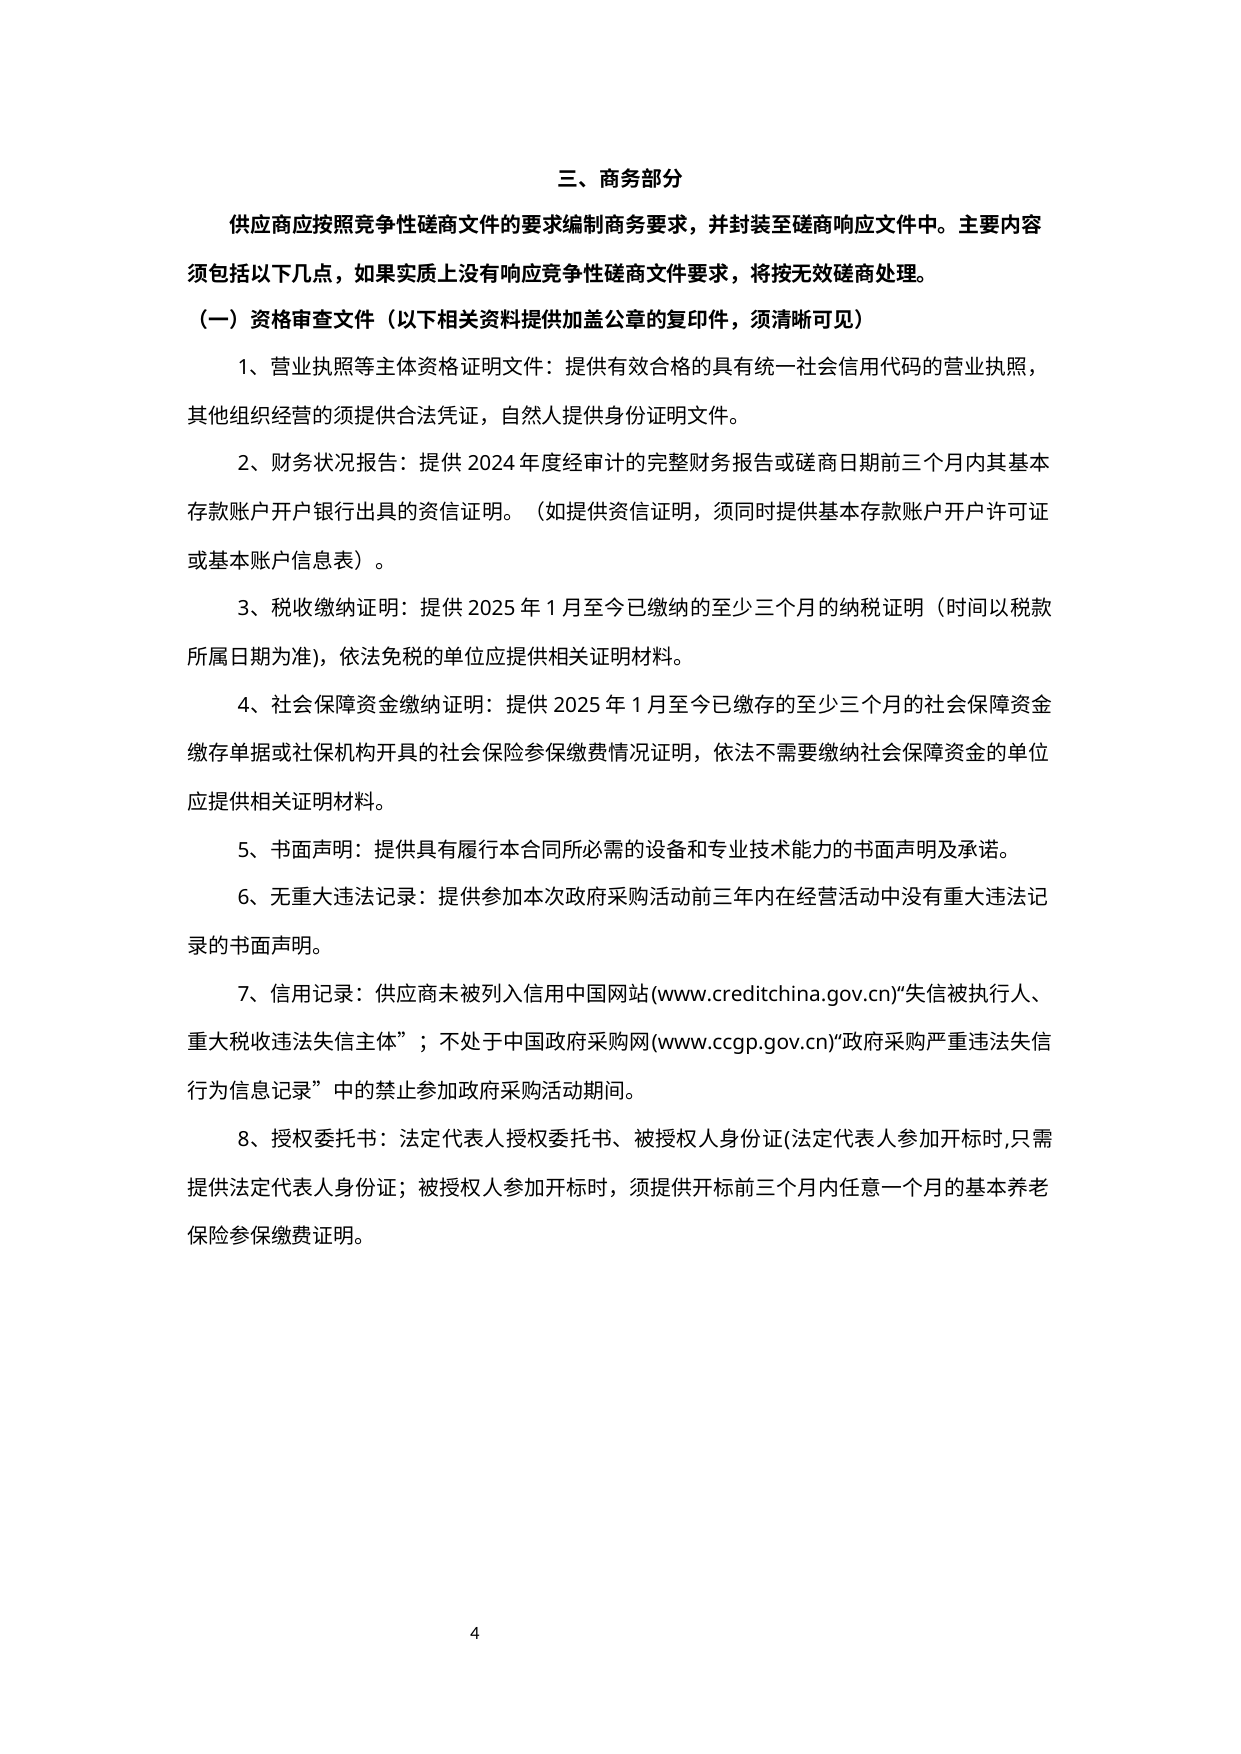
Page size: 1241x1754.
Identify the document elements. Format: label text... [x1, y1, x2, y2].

text 供应商应按照竞争性磋商文件的要求编制商务要求，并封装至磋商响应文件中。主要内容须包括以下几点，如果实质上没有响应竞争性磋商文件要求，将按无效磋商处理。 [187, 207, 1053, 288]
text 3、税收缴纳证明：提供2025年1月至今已缴纳的至少三个月的纳税证明（时间以税款所属日期为准)，依法免税的单位应提供相关证明材料。 [187, 590, 1053, 672]
text 8、授权委托书：法定代表人授权委托书、被授权人身份证(法定代表人参加开标时,只需提供法定代表人身份证；被授权人参加开标时，须提供开标前三个月内任意一个月的基本养老保险参保缴费证明。 [187, 1121, 1053, 1251]
text 5、书面声明：提供具有履行本合同所必需的设备和专业技术能力的书面声明及承诺。 [187, 832, 1053, 864]
text （一）资格审查文件（以下相关资料提供加盖公章的复印件，须清晰可见） [187, 304, 1053, 334]
text 4、社会保障资金缴纳证明：提供2025年1月至今已缴存的至少三个月的社会保障资金缴存单据或社保机构开具的社会保险参保缴费情况证明，依法不需要缴纳社会保障资金的单位应提供相关证明材料。 [187, 687, 1053, 817]
text 三、商务部分 [187, 162, 1053, 192]
text 6、无重大违法记录：提供参加本次政府采购活动前三年内在经营活动中没有重大违法记录的书面声明。 [187, 879, 1053, 961]
text 2、财务状况报告：提供2024年度经审计的完整财务报告或磋商日期前三个月内其基本存款账户开户银行出具的资信证明。（如提供资信证明，须同时提供基本存款账户开户许可证或基本账户信息表）。 [187, 445, 1053, 575]
text 7、信用记录：供应商未被列入信用中国网站(www.creditchina.gov.cn)“失信被执行人、重大税收违法失信主体”；不处于中国政府采购网(www.ccgp.gov.cn)“政府采购严重违法失信行为信息记录”中的禁止参加政府采购活动期间。 [187, 976, 1053, 1106]
text 1、营业执照等主体资格证明文件：提供有效合格的具有统一社会信用代码的营业执照，其他组织经营的须提供合法凭证，自然人提供身份证明文件。 [187, 349, 1053, 430]
